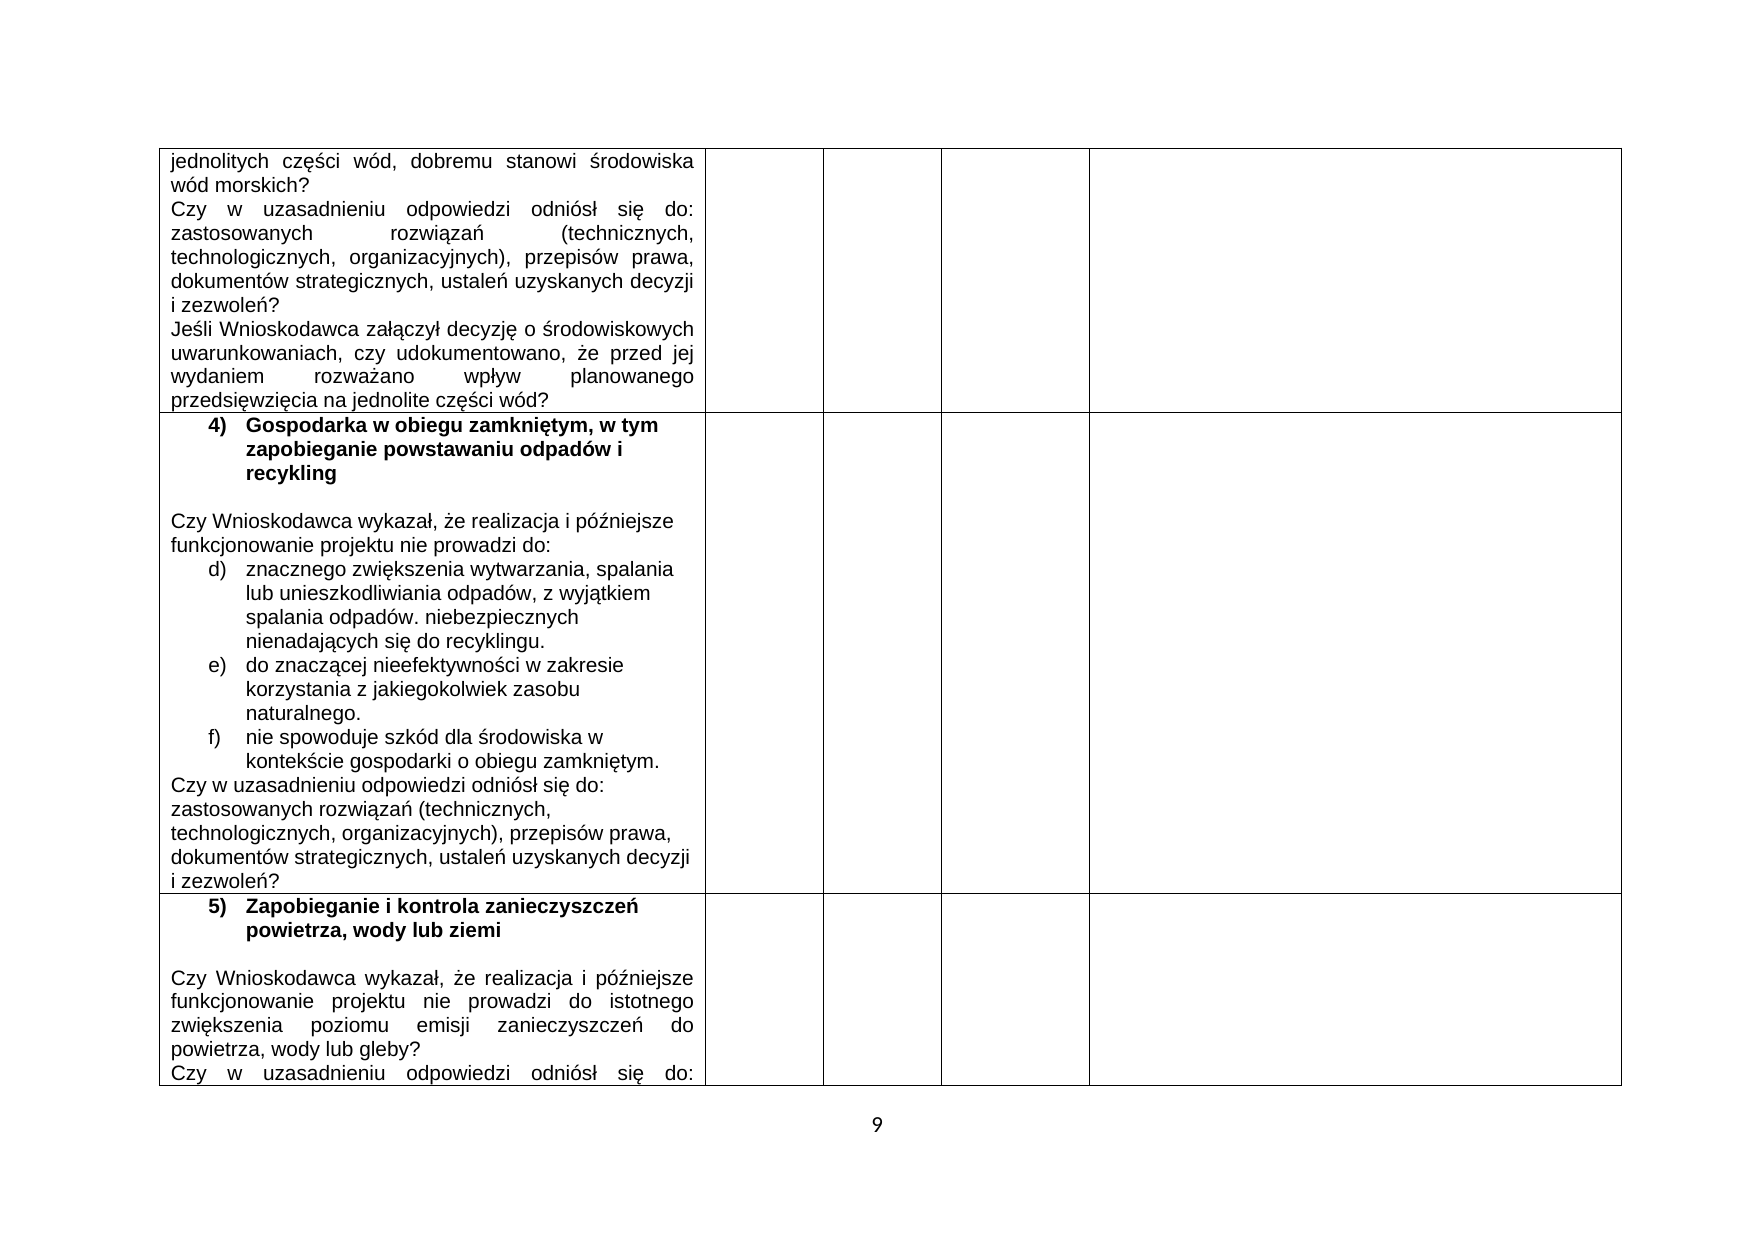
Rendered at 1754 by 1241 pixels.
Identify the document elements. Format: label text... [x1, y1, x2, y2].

table_cell [824, 413, 941, 892]
table_cell [706, 894, 823, 1085]
table_cell [706, 413, 823, 892]
table_cell Gospodarka w obiegu zamkniętym, w tym zapobieganie powstawaniu odpadów i recykling Czy Wnioskodawca wykazał, że realizacja i późniejsze funkcjonowanie projektu nie prowadzi do: znacznego zwiększenia wytwarzania, spalania lub unieszkodliwiania odpadów, z wyjątkiem spalania odpadów. niebezpiecznych nienadających się do recyklingu. do znaczącej nieefektywności w zakresie korzystania z jakiegokolwiek zasobu naturalnego. nie spowoduje szkód dla środowiska w kontekście gospodarki o obiegu zamkniętym. Czy w uzasadnieniu odpowiedzi odniósł się do: zastosowanych rozwiązań (technicznych, technologicznych, organizacyjnych), przepisów prawa, dokumentów strategicznych, ustaleń uzyskanych decyzji i zezwoleń? [160, 413, 705, 892]
table_cell [942, 894, 1089, 1085]
table_cell [942, 149, 1089, 412]
table_cell [824, 894, 941, 1085]
table_cell [1090, 149, 1621, 412]
table_cell [942, 413, 1089, 892]
table_cell [1090, 413, 1621, 892]
table_cell [824, 149, 941, 412]
table_cell [706, 149, 823, 412]
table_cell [160, 894, 705, 1085]
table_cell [160, 149, 705, 412]
table_cell [1090, 894, 1621, 1085]
